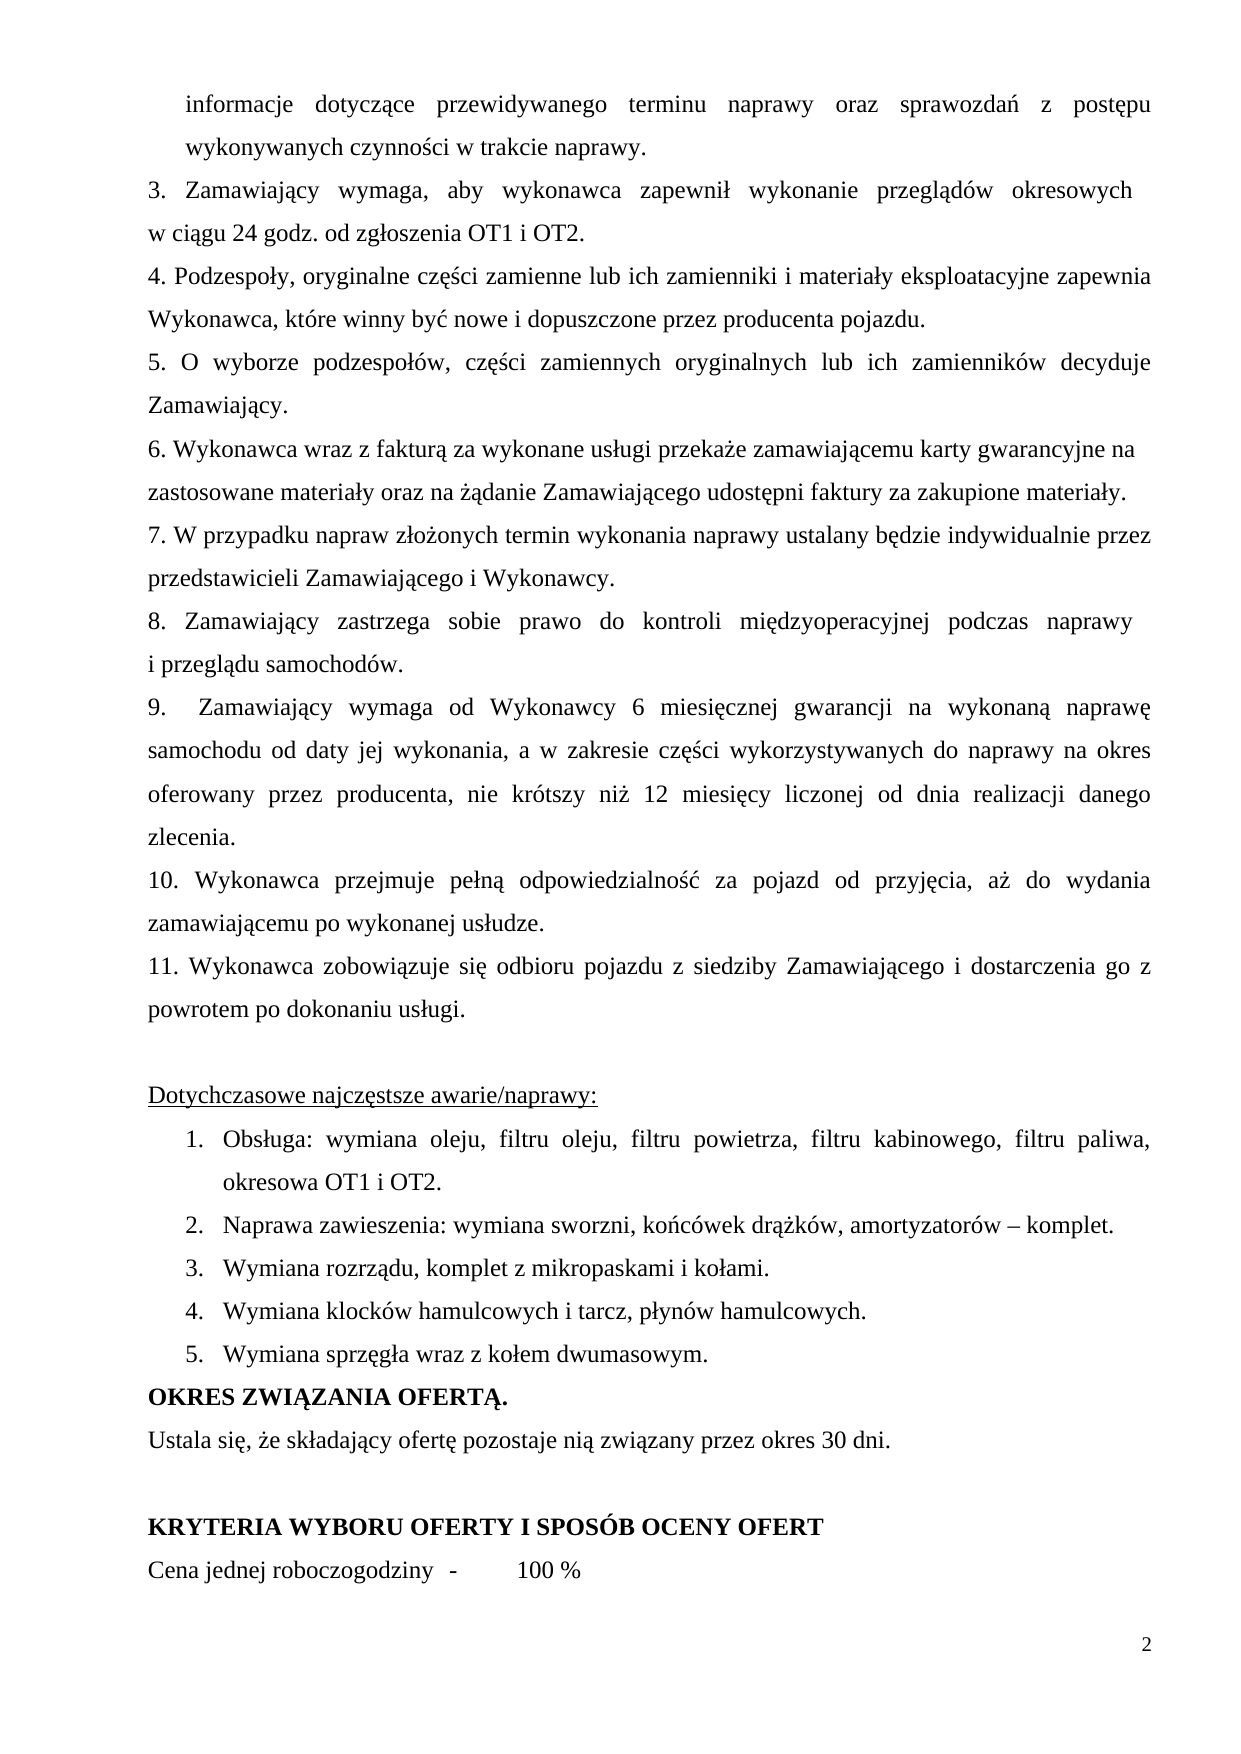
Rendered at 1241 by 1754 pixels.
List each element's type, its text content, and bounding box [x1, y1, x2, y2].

text zastosowane materiały oraz na żądanie Zamawiającego udostępni faktury za zakupione materiały. [148, 477, 1152, 506]
text Dotychczasowe najczęstsze awarie/naprawy: [148, 1081, 1152, 1109]
list Wymiana rozrządu, komplet z mikropaskami i kołami. [185, 1253, 1152, 1282]
text 3. Zamawiający wymaga, aby wykonawca zapewnił wykonanie przeglądów okresowych w ciągu 24 godz. od zgłoszenia OT1 i OT2. [148, 175, 1152, 247]
text 5. O wyborze podzespołów, części zamiennych oryginalnych lub ich zamienników decyduje Zamawiający. [148, 347, 1152, 419]
list Wymiana klocków hamulcowych i tarcz, płynów hamulcowych. [185, 1296, 1152, 1325]
subtitle OKRES ZWIĄZANIA OFERTĄ. [148, 1382, 1152, 1411]
list Wymiana sprzęgła wraz z kołem dwumasowym. [185, 1339, 1152, 1368]
text 9. Zmwijący wymga od Wykonawcy 6 miesięcznej gwrncji n wykonną nprwę smochodu od daty jej wykonania, a w zakresie części wykorzystywanych do naprawy na okres oferowany przez producenta, nie krótszy niż 12 miesięcy liczonej od dnia realizacji danego zlecenia. [148, 692, 1152, 851]
text 6. Wykonawca wraz z fakturą za wykonane usługi przekaże zamawiającemu karty gwarancyjne na [148, 434, 1152, 462]
text 7. W przypadku napraw złożonych termin wykonania naprawy ustalany będzie indywidualnie przez przedstawicieli Zamawiającego i Wykonawcy. [148, 520, 1152, 592]
text 11. Wykonawca zobowiązuje się odbioru pojazdu z siedziby Zamawiającego i dostarczenia go z powrotem po dokonaniu usługi. [148, 951, 1152, 1023]
list Naprawa zawieszenia: wymiana sworzni, końcówek drążków, amortyzatorów – komplet. [185, 1210, 1152, 1239]
list Obsługa: wymiana oleju, filtru oleju, filtru powietrza, filtru kabinowego, filtru paliwa, okresowa OT1 i OT2. [185, 1124, 1152, 1196]
text informacje dotyczące przewidywanego terminu naprawy oraz sprawozdań z postępu wykonywanych czynności w trakcie naprawy. [185, 89, 1152, 161]
text Ustala się, że składający ofertę pozostaje nią związany przez okres 30 dni. [148, 1426, 1152, 1454]
text 8. Zmwijący zstrzeg sobie prwo do kontroli międzyopercyjnej podczs nprwy i przeglądu smochodów. [148, 606, 1152, 678]
text 10. Wykonawca przejmuje pełną odpowiedzialność za pojazd od przyjęcia, aż do wydania zamawiającemu po wykonanej usłudze. [148, 865, 1152, 937]
text KRYTERIA WYBORU OFERTY I SPOSÓB OCENY OFERT [148, 1512, 1152, 1541]
text 4. Podzespoły, oryginalne części zamienne lub ich zamienniki i materiały eksploatacyjne zapewnia Wykonawca, które winny być nowe i dopuszczone przez producenta pojazdu. [148, 261, 1152, 333]
text Cena jednej roboczogodziny - 100 % [148, 1555, 1152, 1584]
